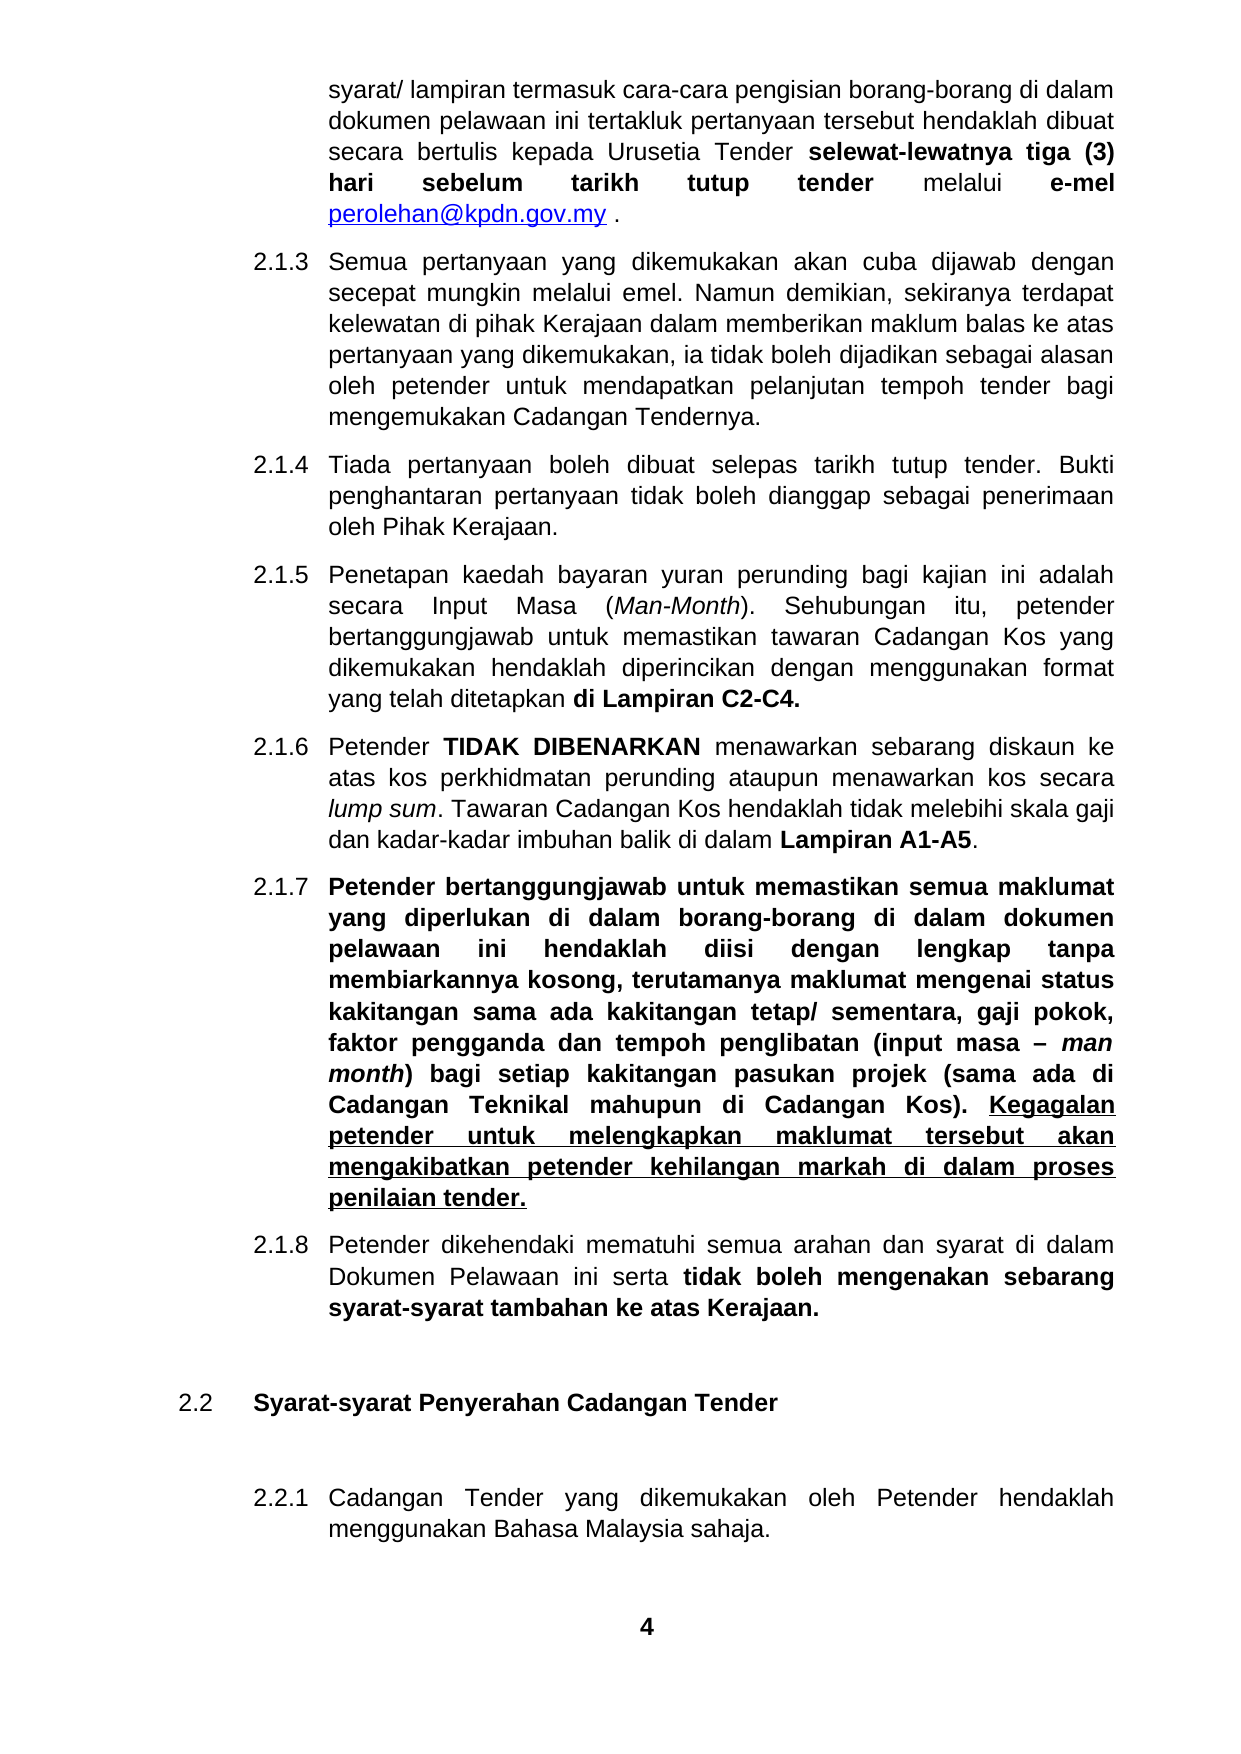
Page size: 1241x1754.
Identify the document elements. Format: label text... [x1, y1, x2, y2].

list Semua pertanyaan yang dikemukakan akan cuba dijawab dengan secepat mungkin melalui emel. Namun demikian, sekiranya terdapat kelewatan di pihak Kerajaan dalam memberikan maklum balas ke atas pertanyaan yang dikemukakan, ia tidak boleh dijadikan sebagai alasan oleh petender untuk mendapatkan pelanjutan tempoh tender bagi mengemukakan Cadangan Tendernya. [253, 247, 1115, 431]
list Cadangan Tender yang dikemukakan oleh Petender hendaklah menggunakan Bahasa Malaysia sahaja. [253, 1483, 1115, 1543]
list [253, 75, 1115, 228]
list Petender TIDAK DIBENARKAN menawarkan sebarang diskaun ke atas kos perkhidmatan perunding ataupun menawarkan kos secara lump sum. Tawaran Cadangan Kos hendaklah tidak melebihi skala gaji dan kadar-kadar imbuhan balik di dalam Lampiran A1-A5. [253, 731, 1115, 853]
list Tiada pertanyaan boleh dibuat selepas tarikh tutup tender. Bukti penghantaran pertanyaan tidak boleh dianggap sebagai penerimaan oleh Pihak Kerajaan. [253, 450, 1115, 541]
list Petender dikehendaki mematuhi semua arahan dan syarat di dalam Dokumen Pelawaan ini serta tidak boleh mengenakan sebarang syarat-syarat tambahan ke atas Kerajaan. [253, 1230, 1115, 1321]
list Syarat-syarat Penyerahan Cadangan Tender [178, 1388, 1115, 1417]
list Penetapan kaedah bayaran yuran perunding bagi kajian ini adalah secara Input Masa (Man-Month). Sehubungan itu, petender bertanggungjawab untuk memastikan tawaran Cadangan Kos yang dikemukakan hendaklah diperincikan dengan menggunakan format yang telah ditetapkan di Lampiran C2-C4. [253, 559, 1115, 712]
list Petender bertanggungjawab untuk memastikan semua maklumat yang diperlukan di dalam borang-borang di dalam dokumen pelawaan ini hendaklah diisi dengan lengkap tanpa membiarkannya kosong, terutamanya maklumat mengenai status kakitangan sama ada kakitangan tetap/ sementara, gaji pokok, faktor pengganda dan tempoh penglibatan (input masa – man month) bagi setiap kakitangan pasukan projek (sama ada di Cadangan Teknikal mahupun di Cadangan Kos). Kegagalan petender untuk melengkapkan maklumat tersebut akan mengakibatkan petender kehilangan markah di dalam proses penilaian tender. [253, 872, 1115, 1211]
